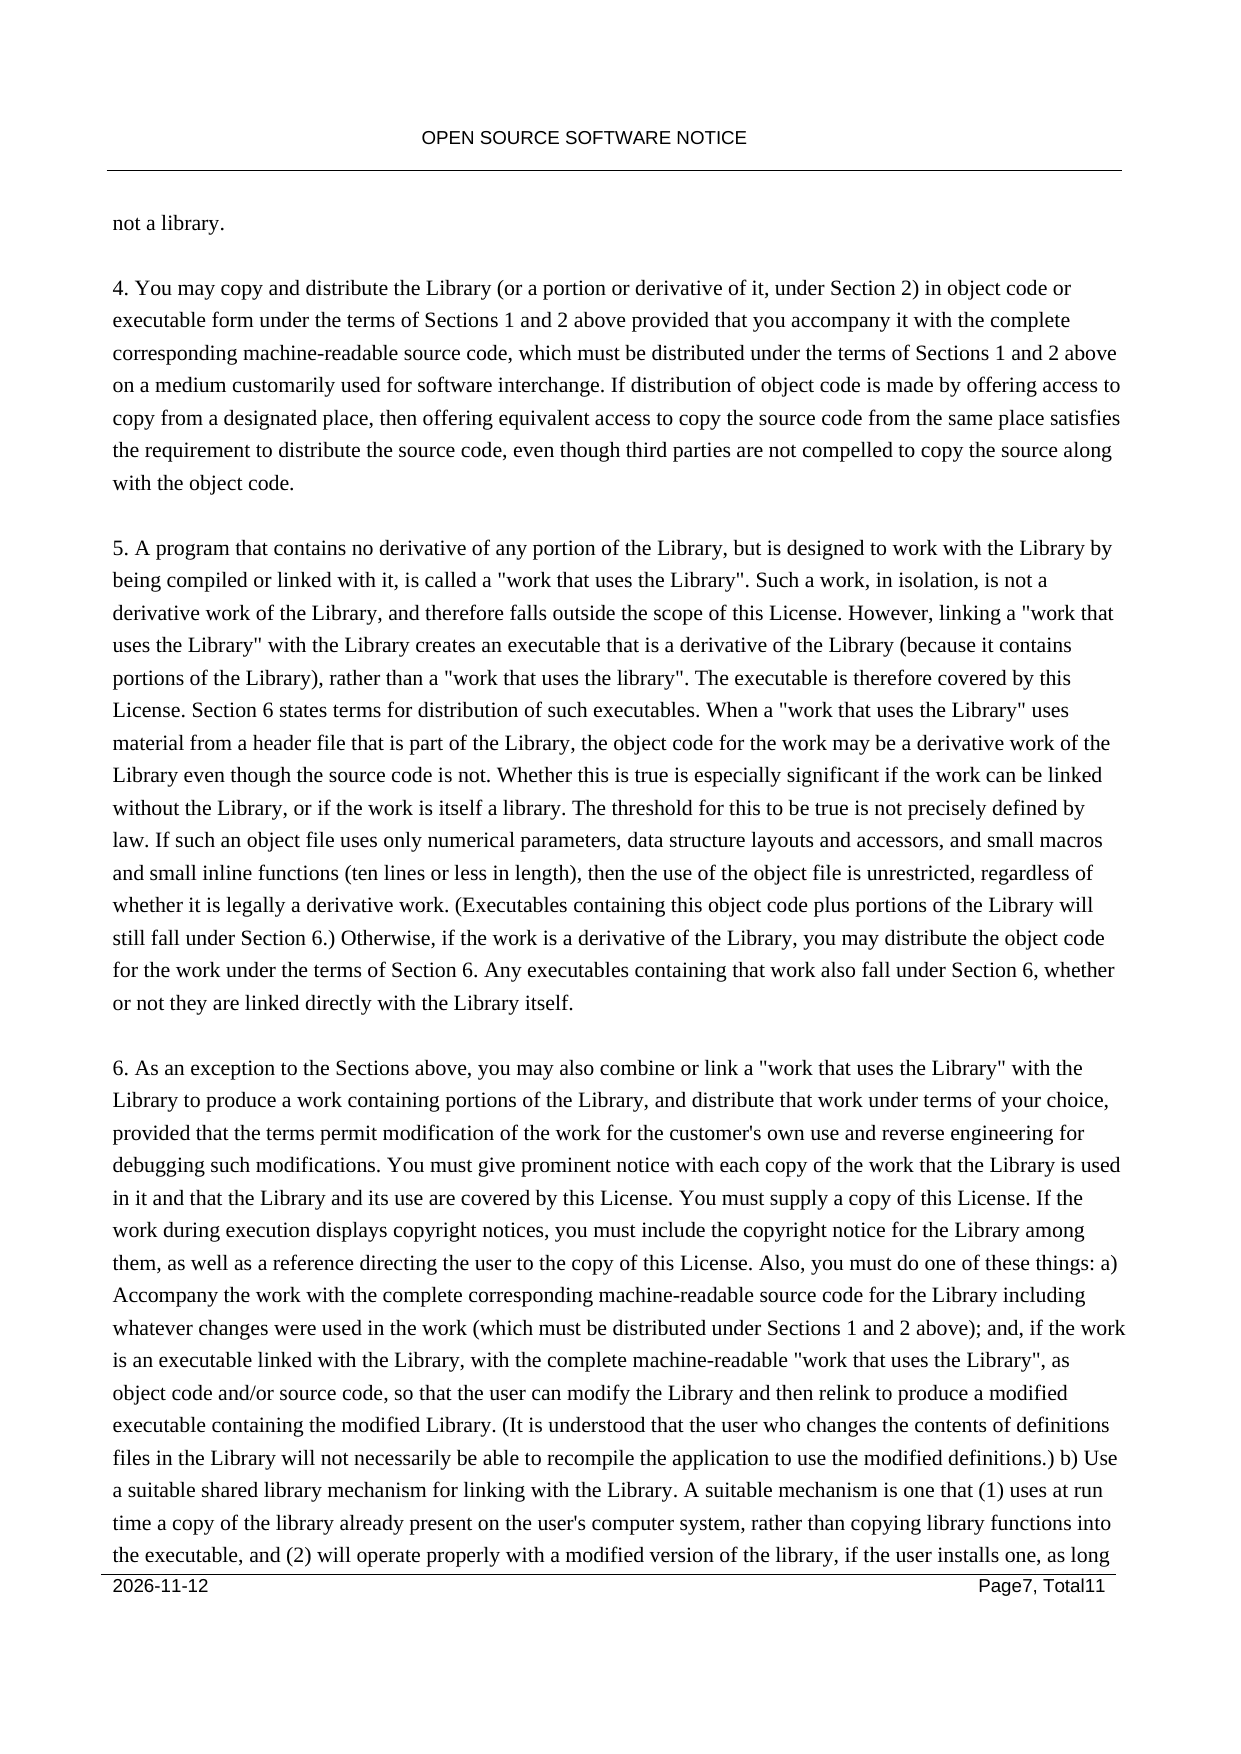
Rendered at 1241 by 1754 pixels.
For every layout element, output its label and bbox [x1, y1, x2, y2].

text [112, 206, 1128, 1571]
